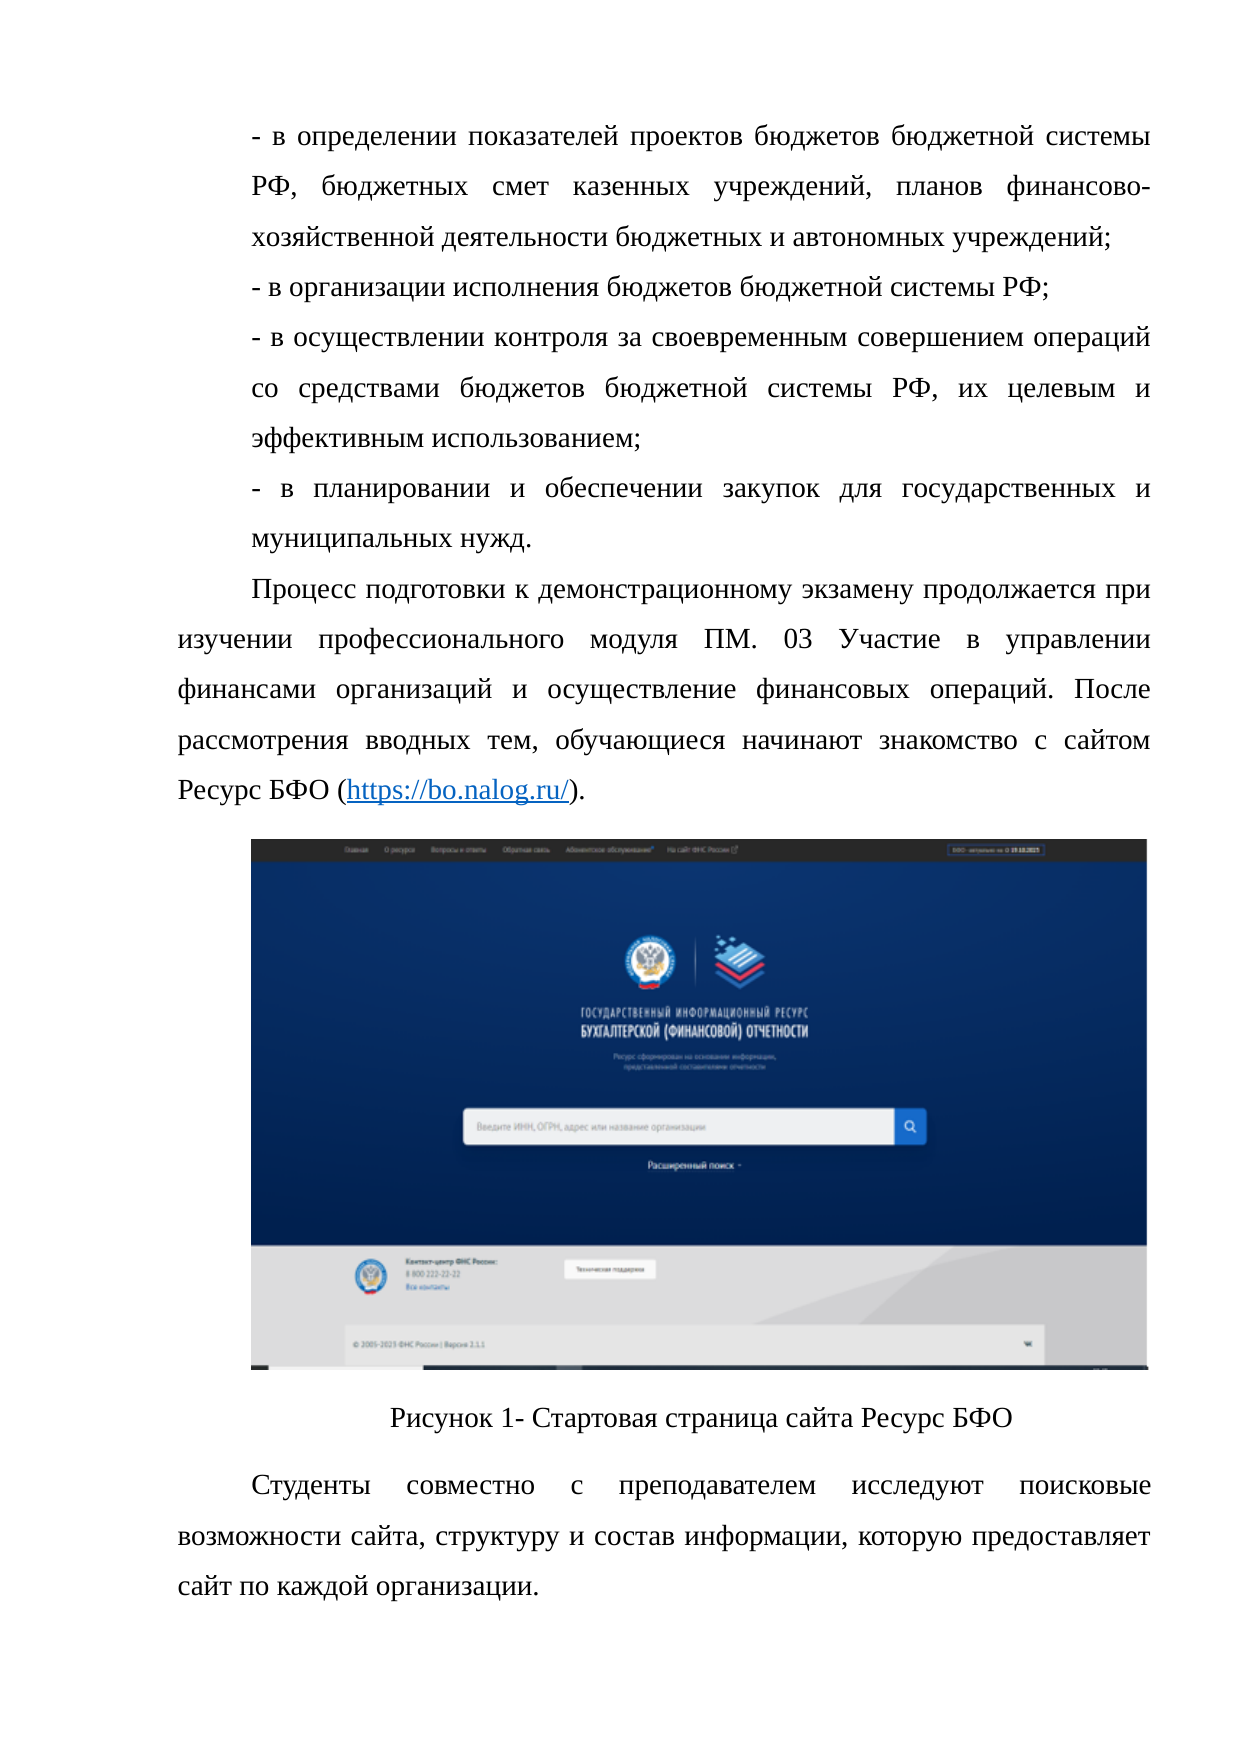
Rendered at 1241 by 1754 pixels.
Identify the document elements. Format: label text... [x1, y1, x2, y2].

text - в планировании и обеспечении закупок для государственных и муниципальных нужд. [251, 470, 1152, 554]
text Студенты совместно с преподавателем исследуют поисковые возможности сайта, структуру и состав информации, которую предоставляет сайт по каждой организации. [177, 1467, 1152, 1601]
text - в осуществлении контроля за своевременным совершением операций со средствами бюджетов бюджетной системы РФ, их целевым и эффективным использованием; [251, 319, 1152, 453]
picture [251, 839, 1150, 1370]
text - в организации исполнения бюджетов бюджетной системы РФ; [251, 269, 1152, 303]
text Процесс подготовки к демонстрационному экзамену продолжается при изучении профессионального модуля ПМ. 03 Участие в управлении финансами организаций и осуществление финансовых операций. После рассмотрения вводных тем, обучающиеся начинают знакомство с сайтом Ресурс БФО (https://bo.nalog.ru/). [177, 571, 1152, 806]
text - в определении показателей проектов бюджетов бюджетной системы РФ, бюджетных смет казенных учреждений, планов финансово-хозяйственной деятельности бюджетных и автономных учреждений; [251, 118, 1152, 252]
text Рисунок 1- Стартовая страница сайта Ресурс БФО [177, 1400, 1152, 1434]
